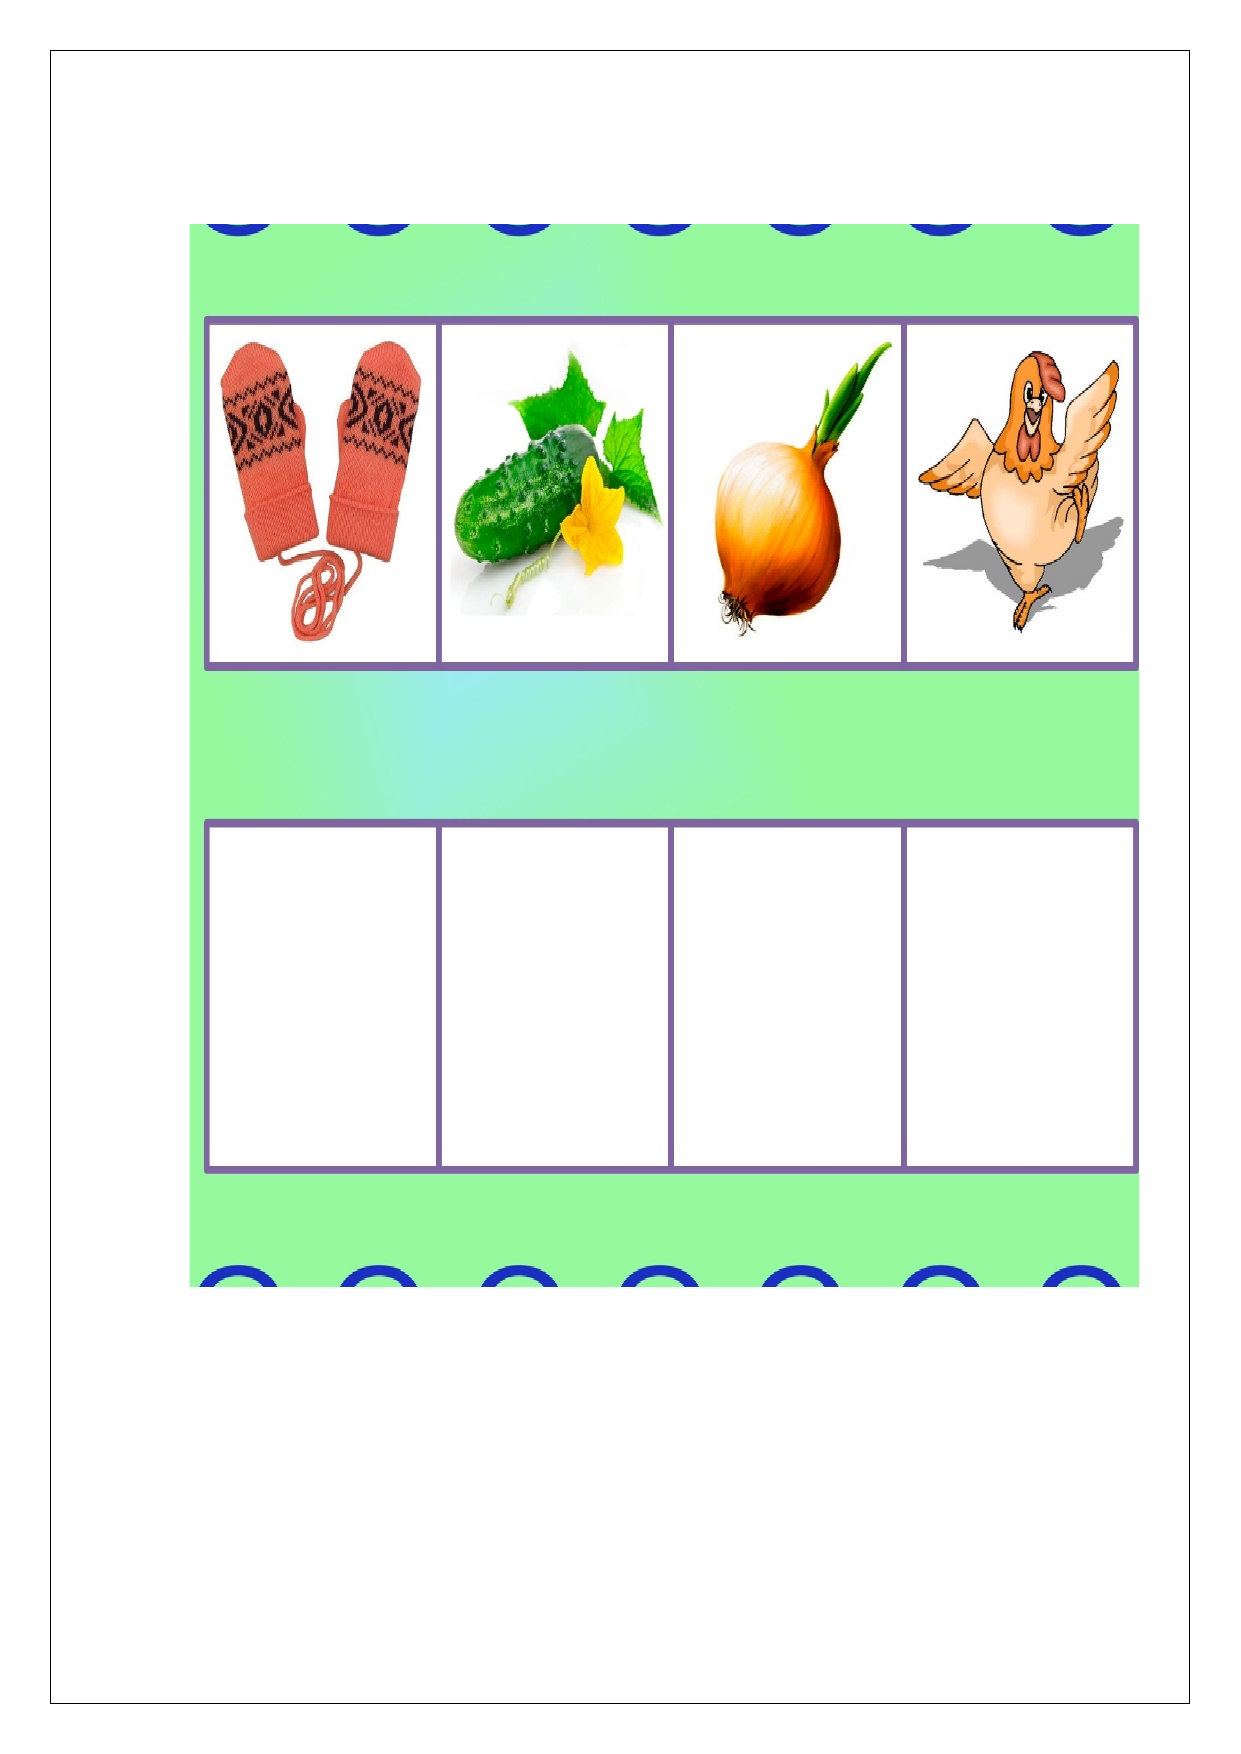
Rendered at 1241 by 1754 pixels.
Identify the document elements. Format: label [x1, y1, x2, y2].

picture [189, 224, 1140, 1289]
